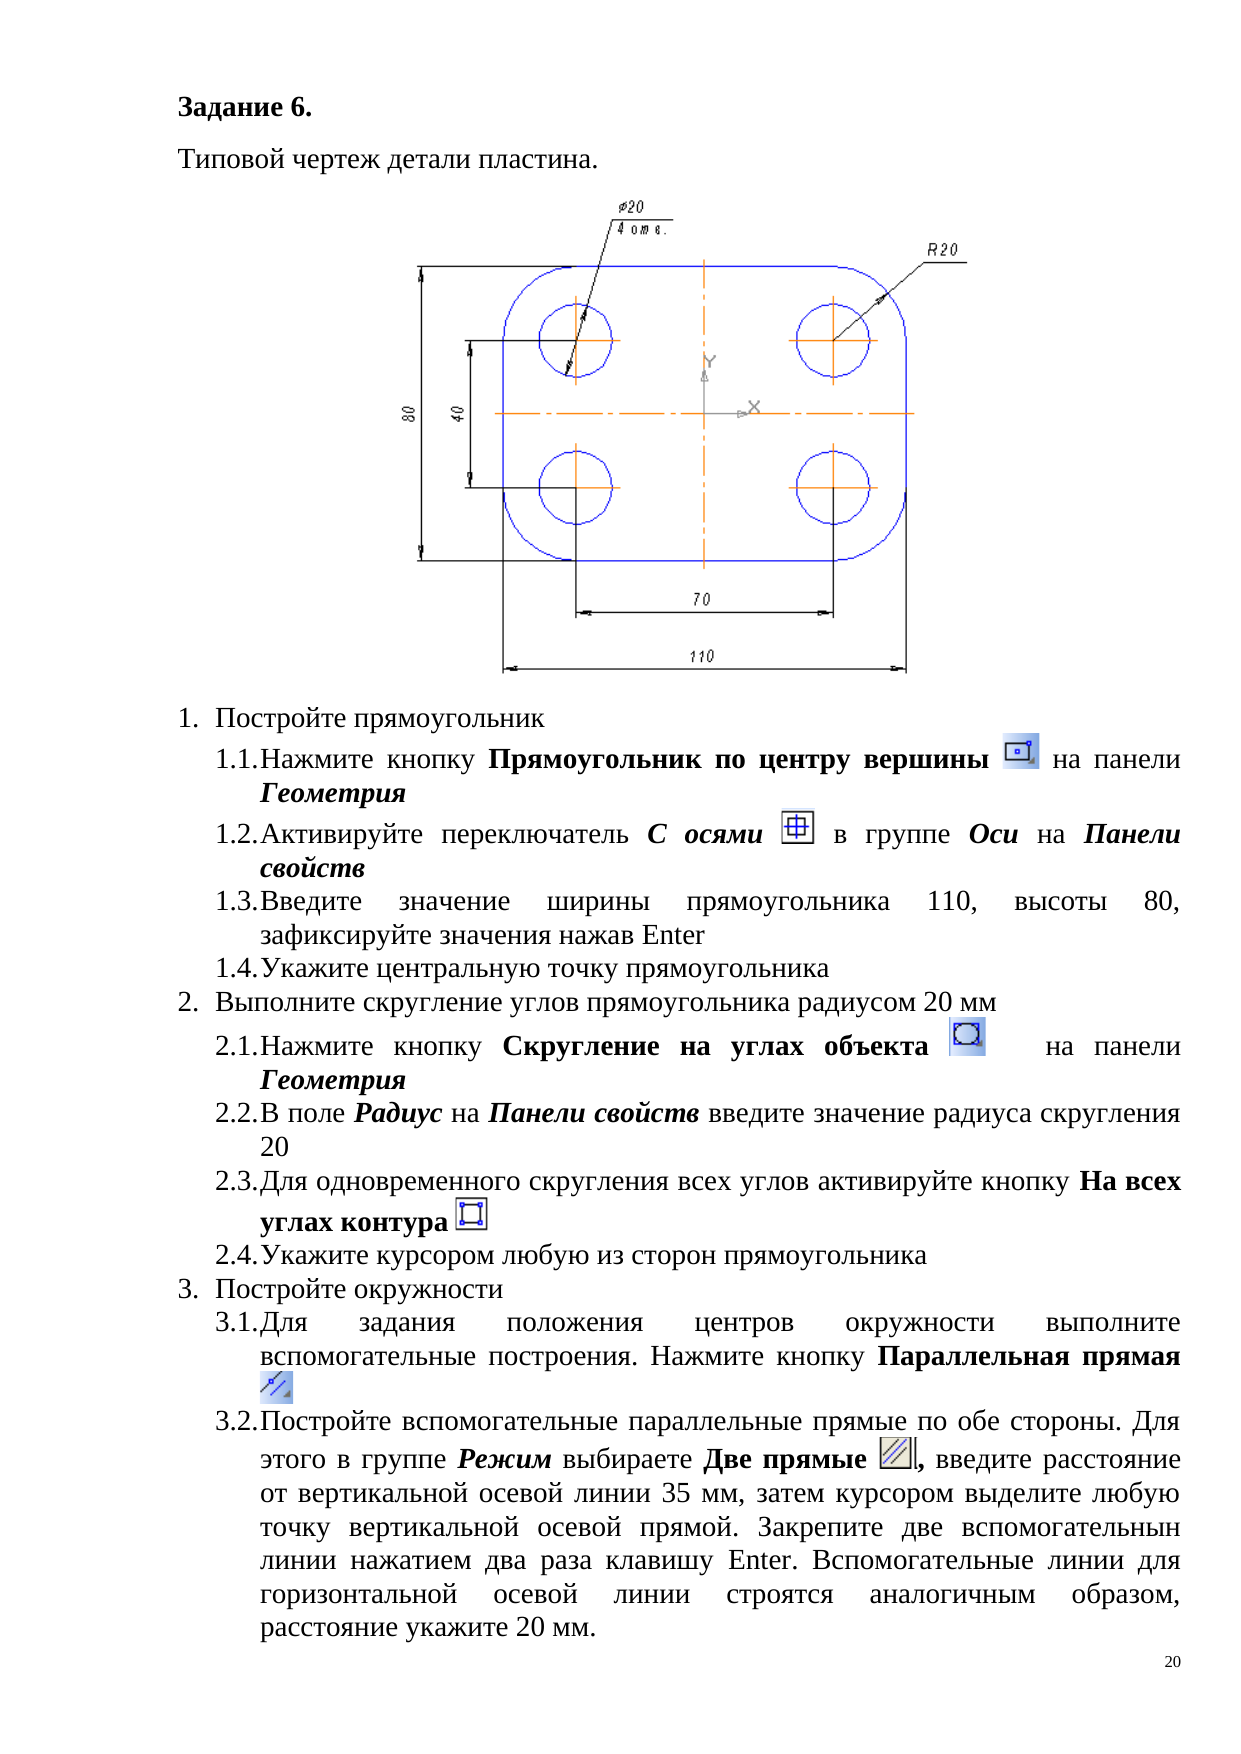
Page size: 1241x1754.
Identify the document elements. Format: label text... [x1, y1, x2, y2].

list Введите значение ширины прямоугольника 110, высоты 80, зафиксируйте значения нажав Enter [215, 883, 1181, 950]
text Типовой чертеж детали пластина. [177, 141, 1181, 175]
picture [949, 1017, 986, 1056]
list Нажмите кнопку Прямоугольник по центру вершины на панели Геометрия [215, 733, 1181, 808]
list Постройте окружности [177, 1271, 1181, 1304]
list Нажмите кнопку Скругление на углах объекта на панели Геометрия [215, 1017, 1181, 1096]
picture [781, 808, 815, 844]
picture [877, 1437, 918, 1469]
list Выполните скругление углов прямоугольника радиусом [177, 984, 1181, 1017]
list Укажите центральную точку прямоугольника [215, 950, 1181, 984]
list Укажите курсором любую из сторон прямоугольника [215, 1237, 1181, 1271]
list В поле Радиус на Панели свойств введите значение радиуса скругления 20 [215, 1096, 1181, 1163]
list Для одновременного скругления всех углов активируйте кнопку На всех углах контура [215, 1163, 1181, 1237]
picture [259, 1371, 294, 1404]
picture [1002, 733, 1040, 769]
list Активируйте переключатель С осями в группе Оси на Панели свойств [215, 808, 1181, 883]
text Задание 6. [177, 89, 1181, 122]
list Для задания положения центров окружности выполните вспомогательные построения. Нажмите кнопку Параллельная прямая [215, 1304, 1181, 1403]
list Постройте прямоугольник [177, 700, 1181, 733]
picture [455, 1196, 488, 1232]
list Постройте вспомогательные параллельные прямые по обе стороны. Для этого в группе Режим выбираете Две прямые , введите расстояние от вертикальной осевой линии , затем курсором выделите любую точку вертикальной осевой прямой. Закрепите две вспомогательнын линии нажатием два раза клавишу Enter. Вспомогательные линии для горизонтальной осевой линии строятся аналогичным образом, расстояние укажите . [215, 1403, 1181, 1643]
picture [377, 175, 981, 700]
